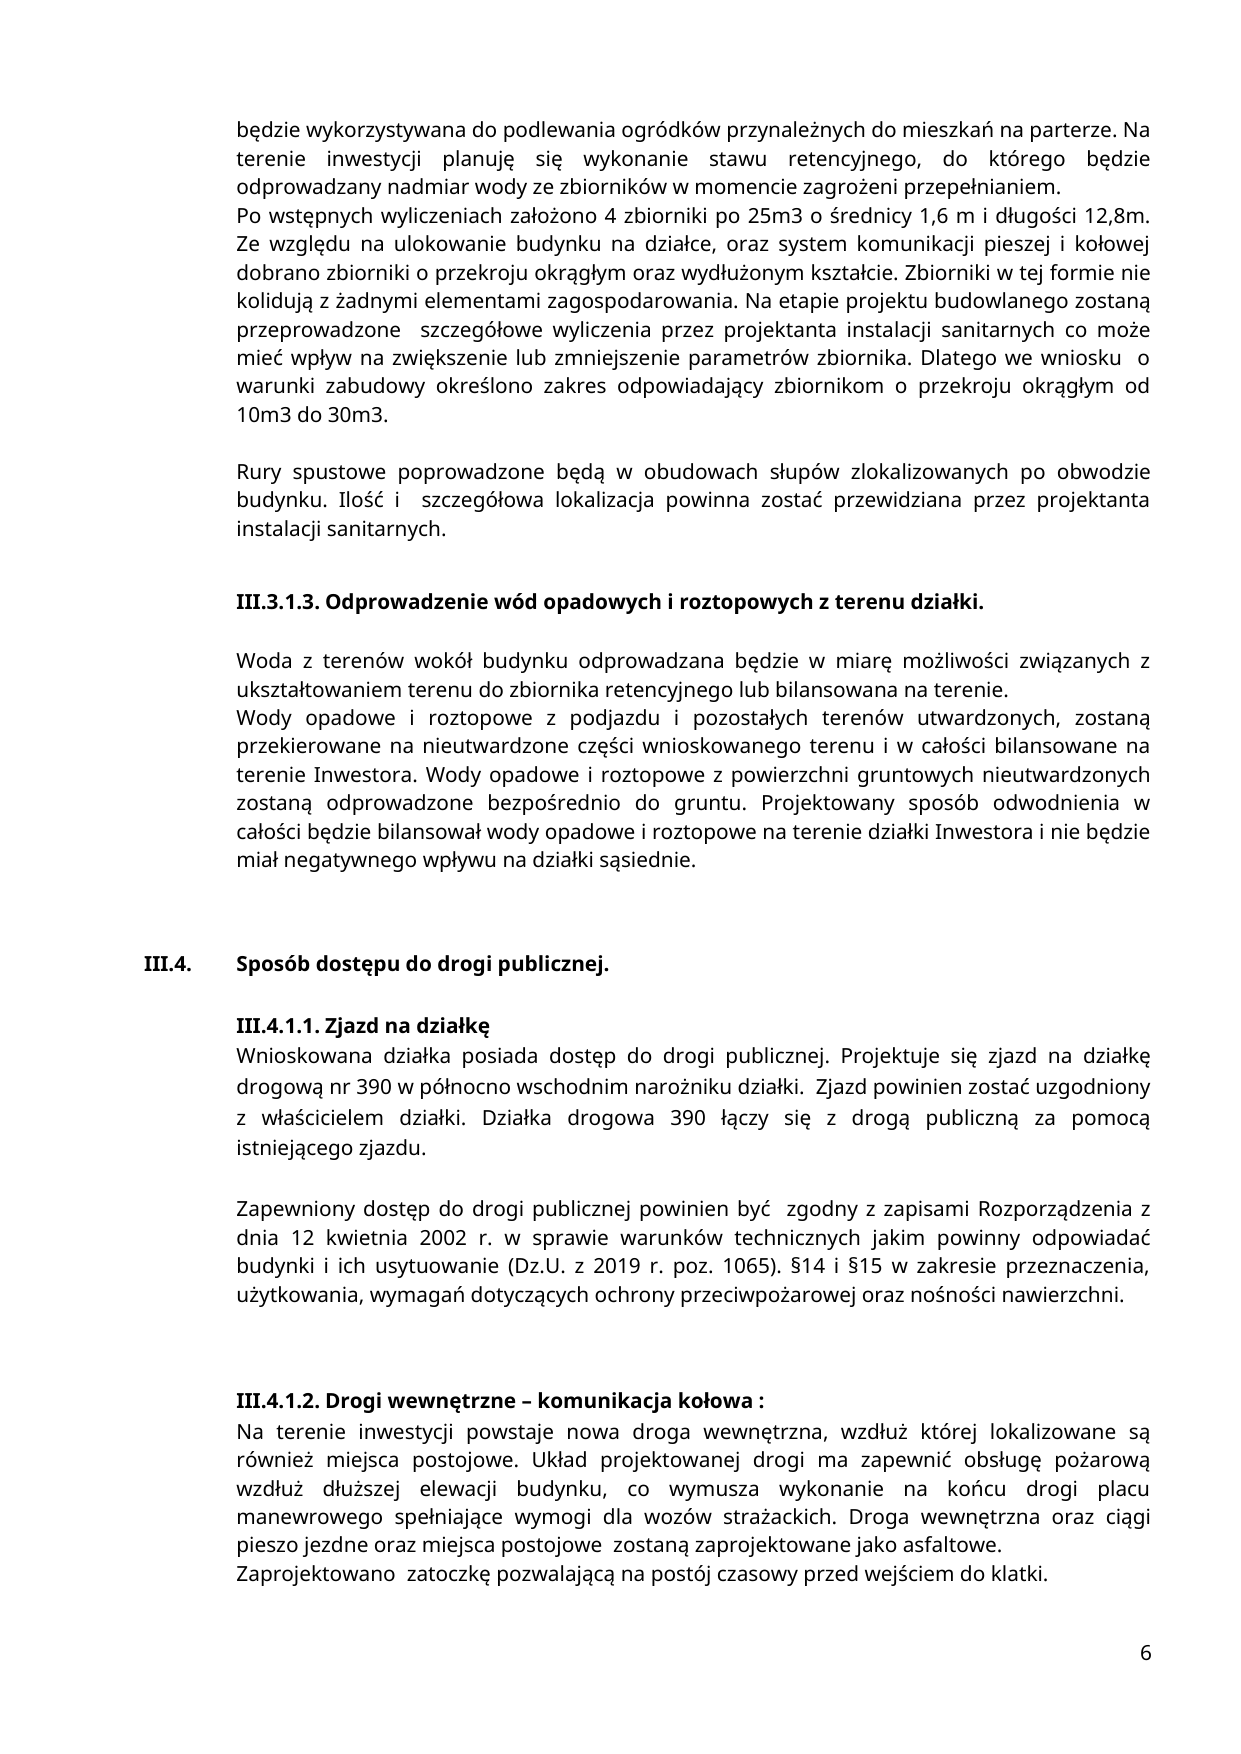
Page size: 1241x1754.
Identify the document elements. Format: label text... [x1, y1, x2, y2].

list Wody opadowe i roztopowe z podjazdu i pozostałych terenów utwardzonych, zostaną przekierowane na nieutwardzone części wnioskowanego terenu i w całości bilansowane na terenie Inwestora. Wody opadowe i roztopowe z powierzchni gruntowych nieutwardzonych zostaną odprowadzone bezpośrednio do gruntu. Projektowany sposób odwodnienia w całości będzie bilansował wody opadowe i roztopowe na terenie działki Inwestora i nie będzie miał negatywnego wpływu na działki sąsiednie. [236, 703, 1152, 874]
list Odprowadzenie wód opadowych i roztopowych z terenu działki. [236, 587, 1152, 616]
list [236, 116, 1152, 201]
list Na terenie inwestycji powstaje nowa droga wewnętrzna, wzdłuż której lokalizowane są również miejsca postojowe. Układ projektowanej drogi ma zapewnić obsługę pożarową wzdłuż dłuższej elewacji budynku, co wymusza wykonanie na końcu drogi placu manewrowego spełniające wymogi dla wozów strażackich. Droga wewnętrzna oraz ciągi pieszo jezdne oraz miejsca postojowe zostaną zaprojektowane jako asfaltowe. [236, 1417, 1152, 1559]
list Rury spustowe poprowadzone będą w obudowach słupów zlokalizowanych po obwodzie budynku. Ilość i szczegółowa lokalizacja powinna zostać przewidziana przez projektanta instalacji sanitarnych. [236, 457, 1152, 542]
list Po wstępnych wyliczeniach założono 4 zbiorniki po 25m3 o średnicy 1,6 m i długości 12,8m. Ze względu na ulokowanie budynku na działce, oraz system komunikacji pieszej i kołowej dobrano zbiorniki o przekroju okrągłym oraz wydłużonym kształcie. Zbiorniki w tej formie nie kolidują z żadnymi elementami zagospodarowania. Na etapie projektu budowlanego zostaną przeprowadzone szczegółowe wyliczenia przez projektanta instalacji sanitarnych co może mieć wpływ na zwiększenie lub zmniejszenie parametrów zbiornika. Dlatego we wniosku o warunki zabudowy określono zakres odpowiadający zbiornikom o przekroju okrągłym od 10m3 do 30m3. [236, 201, 1152, 428]
list Sposób dostępu do drogi publicznej. [192, 949, 1152, 978]
list Wnioskowana działka posiada dostęp do drogi publicznej. Projektuje się zjazd na działkę drogową nr 390 w północno wschodnim narożniku działki. Zjazd powinien zostać uzgodniony z właścicielem działki. Działka drogowa 390 łączy się z drogą publiczną za pomocą istniejącego zjazdu. [236, 1041, 1152, 1162]
list Drogi wewnętrzne – komunikacja kołowa : [236, 1386, 1152, 1415]
list Woda z terenów wokół budynku odprowadzana będzie w miarę możliwości związanych z ukształtowaniem terenu do zbiornika retencyjnego lub bilansowana na terenie. [236, 646, 1152, 703]
list Zaprojektowano zatoczkę pozwalającą na postój czasowy przed wejściem do klatki. [236, 1559, 1152, 1587]
list Zjazd na działkę [236, 1011, 1152, 1039]
list Zapewniony dostęp do drogi publicznej powinien być zgodny z zapisami Rozporządzenia z dnia 12 kwietnia 2002 r. w sprawie warunków technicznych jakim powinny odpowiadać budynki i ich usytuowanie (Dz.U. z 2019 r. poz. 1065). §14 i §15 w zakresie przeznaczenia, użytkowania, wymagań dotyczących ochrony przeciwpożarowej oraz nośności nawierzchni. [236, 1194, 1152, 1308]
